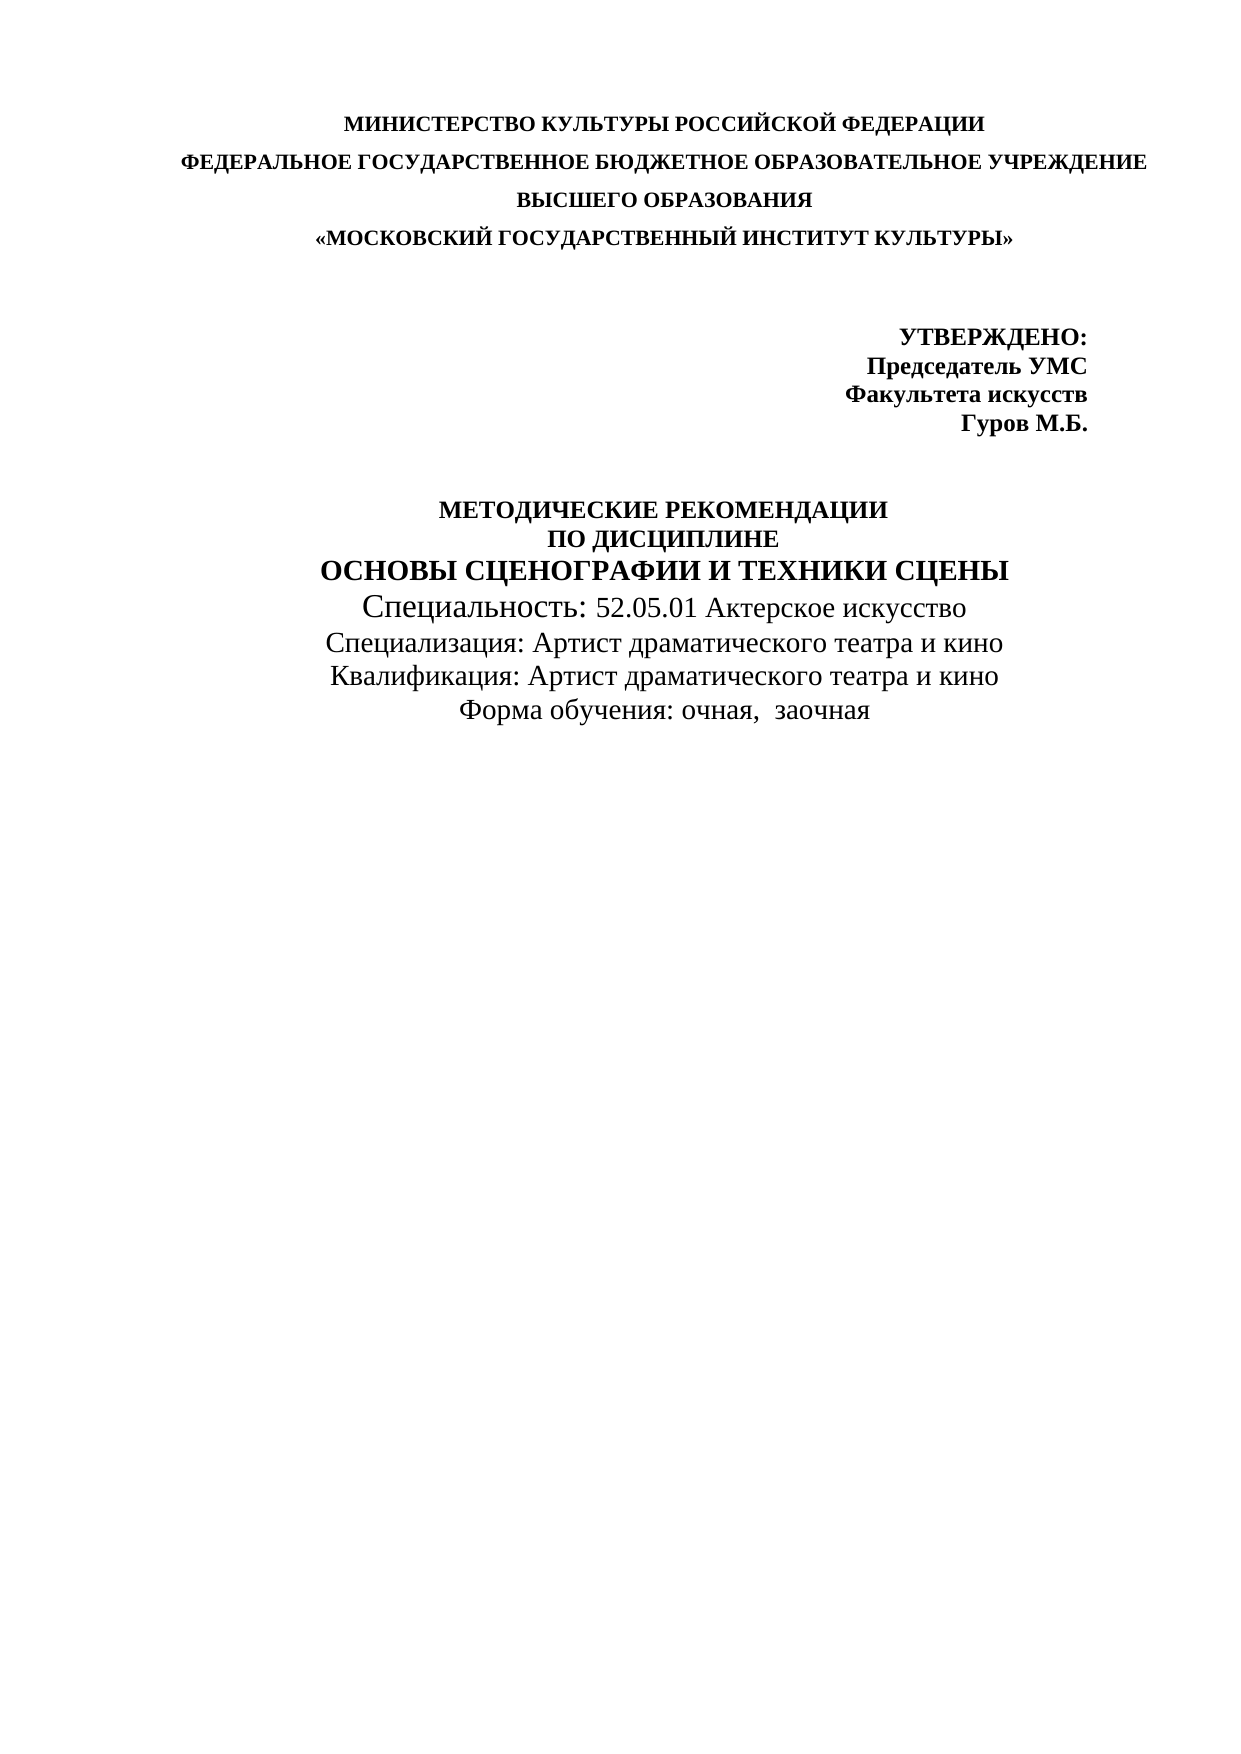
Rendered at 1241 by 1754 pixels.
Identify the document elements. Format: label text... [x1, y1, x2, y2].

text «МОСКОВСКИЙ ГОСУДАРСТВЕННЫЙ ИНСТИТУТ КУЛЬТУРЫ» [224, 225, 1105, 251]
subtitle ОСНОВЫ СЦЕНОГРАФИИ И ТЕХНИКИ СЦЕНЫ [224, 553, 1105, 587]
text МИНИСТЕРСТВО КУЛЬТУРЫ РОССИЙСКОЙ ФЕДЕРАЦИИ ФЕДЕРАЛЬНОЕ ГОСУДАРСТВЕННОЕ БЮДЖЕТНОЕ ОБРАЗОВАТЕЛЬНОЕ УЧРЕЖДЕНИЕ [181, 111, 1149, 174]
table_header УТВЕРЖДЕНО: Председатель УМС Факультета искусств Гуров М.Б. [656, 322, 1099, 437]
text МЕТОДИЧЕСКИЕ РЕКОМЕНДАЦИИ ПО ДИСЦИПЛИНЕ [438, 496, 888, 553]
text ВЫСШЕГО ОБРАЗОВАНИЯ [516, 187, 1159, 212]
text Специализация: Артист драматического театра и кино Квалификация: Артист драматического театра и кино Форма обучения: очная, заочная [325, 625, 1004, 726]
text Специальность: 52.05.01 Актерское искусство [224, 587, 1105, 625]
